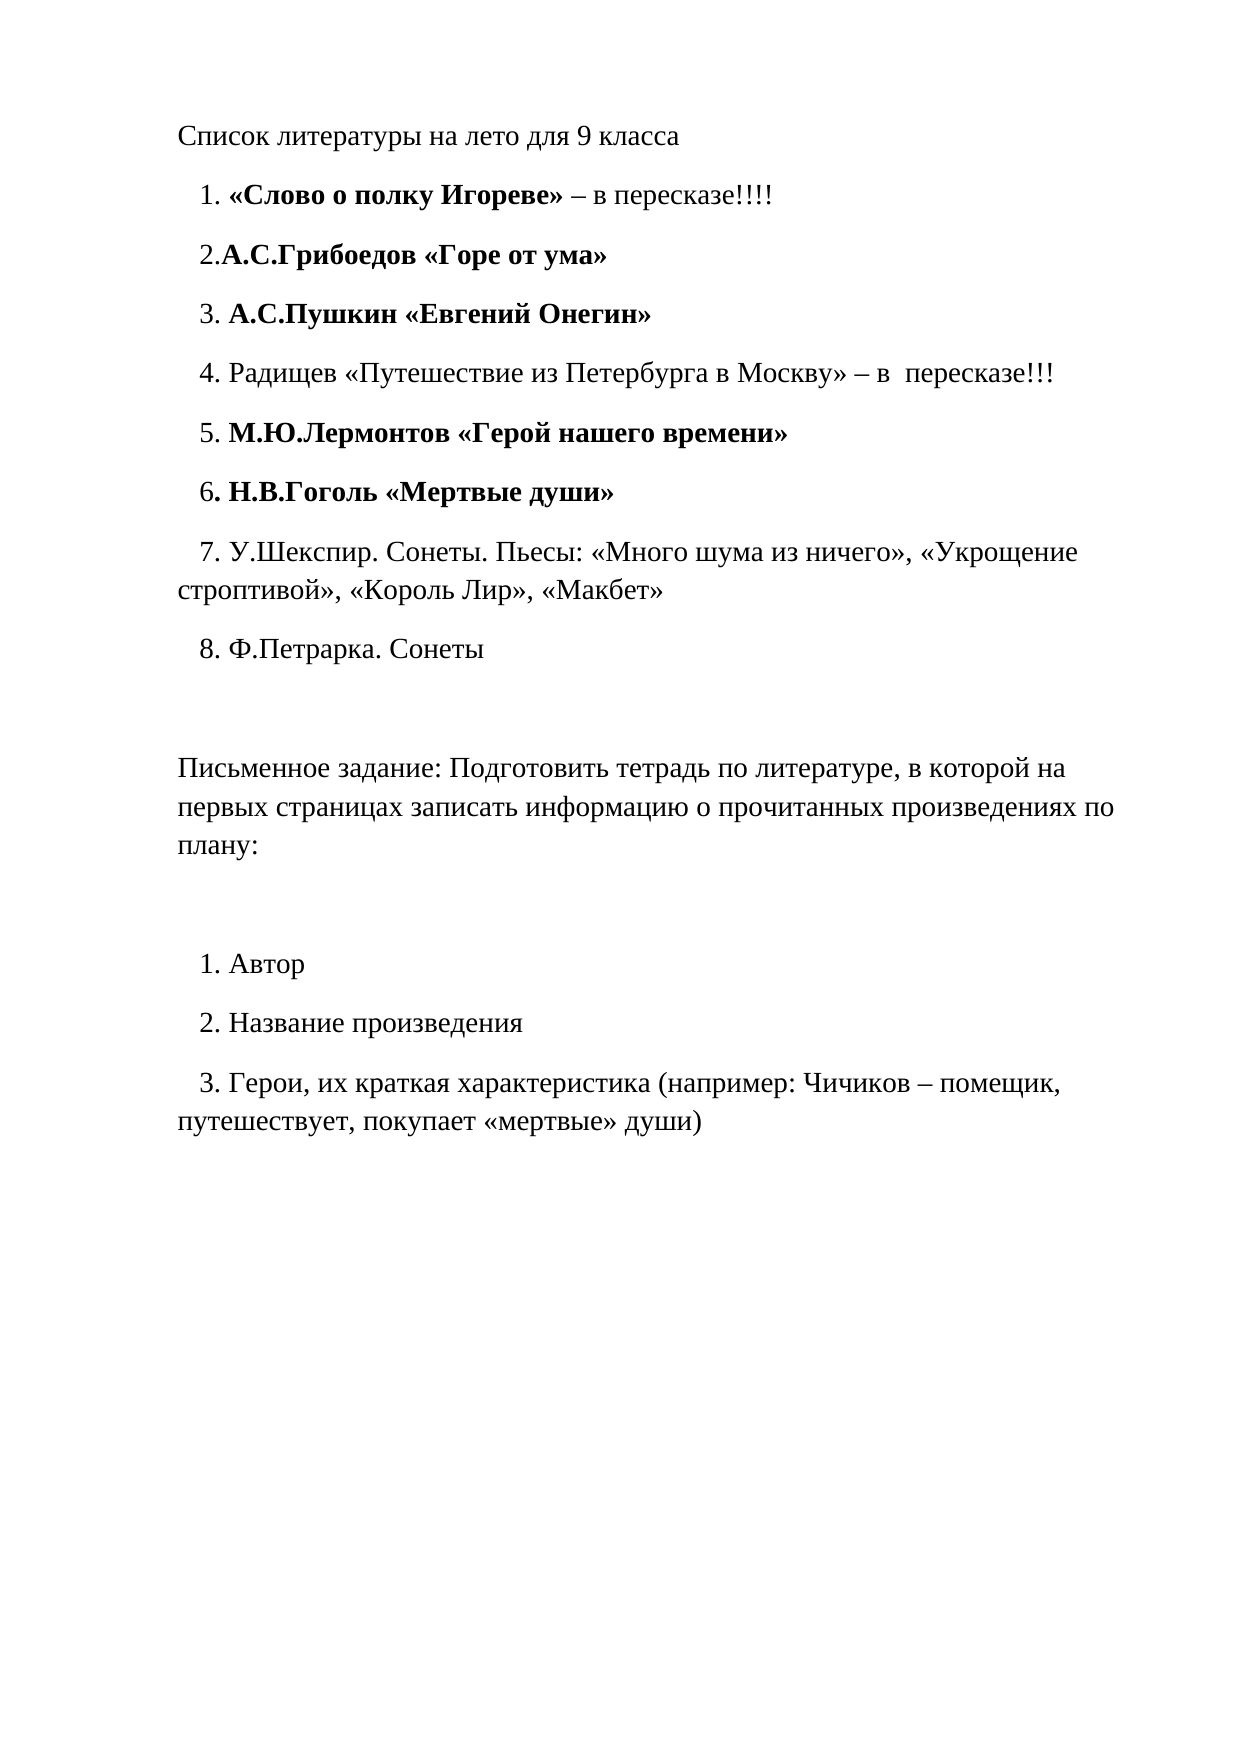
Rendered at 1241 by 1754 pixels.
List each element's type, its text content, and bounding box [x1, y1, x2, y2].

text 8. Ф.Петрарка. Сонеты [177, 632, 1152, 665]
text 7. У.Шекспир. Сонеты. Пьесы: «Много шума из ничего», «Укрощение строптивой», «Король Лир», «Макбет» [177, 534, 1152, 606]
text Письменное задание: Подготовить тетрадь по литературе, в которой на первых страницах записать информацию о прочитанных произведениях по плану: [177, 750, 1152, 861]
text 3. А.С.Пушкин «Евгений Онегин» [177, 296, 1152, 330]
text 2. Название произведения [177, 1006, 1152, 1039]
text 6. Н.В.Гоголь «Мертвые души» [177, 474, 1152, 508]
text 5. М.Ю.Лермонтов «Герой нашего времени» [177, 415, 1152, 448]
text 1. «Слово о полку Игореве» – в пересказе!!!! [177, 177, 1152, 211]
text 3. Герои, их краткая характеристика (например: Чичиков – помещик, путешествует, покупает «мертвые» души) [177, 1065, 1152, 1137]
text Список литературы на лето для 9 класса [177, 118, 1152, 152]
text 4. Радищев «Путешествие из Петербурга в Москву» – в пересказе!!! [177, 356, 1152, 389]
text 2.А.С.Грибоедов «Горе от ума» [177, 237, 1152, 270]
text 1. Автор [177, 946, 1152, 980]
